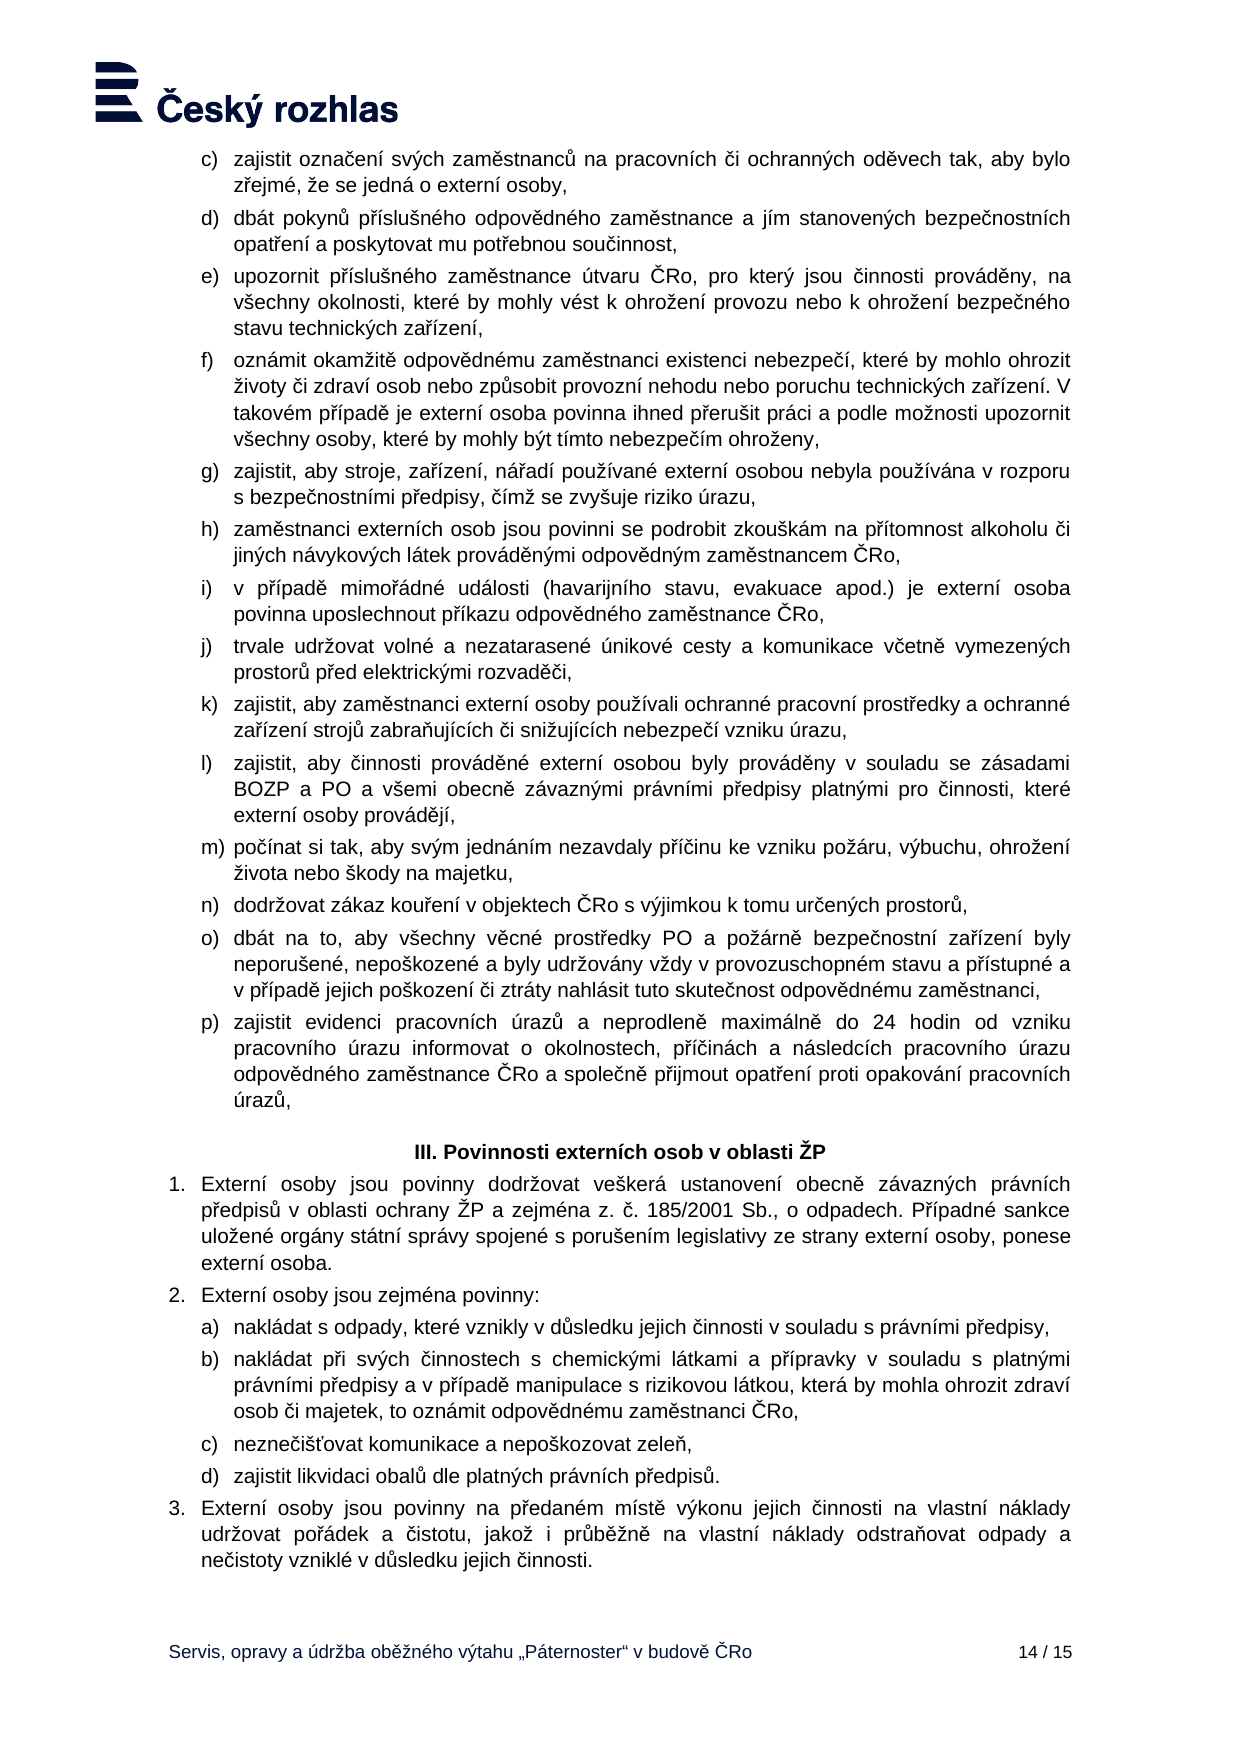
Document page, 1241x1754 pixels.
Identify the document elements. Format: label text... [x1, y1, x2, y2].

list neznečišťovat komunikace a nepoškozovat zeleň, [201, 1430, 1072, 1456]
list Externí osoby jsou zejména povinny: [168, 1281, 1072, 1307]
list nakládat při svých činnostech s chemickými látkami a přípravky v souladu s platnými právními předpisy a v případě manipulace s rizikovou látkou, která by mohla ohrozit zdraví osob či majetek, to oznámit odpovědnému zaměstnanci ČRo, [201, 1346, 1072, 1424]
list zajistit označení svých zaměstnanců na pracovních či ochranných oděvech tak, aby bylo zřejmé, že se jedná o externí osoby, [201, 146, 1072, 198]
list v případě mimořádné události (havarijního stavu, evakuace apod.) je externí osoba povinna uposlechnout příkazu odpovědného zaměstnance ČRo, [201, 574, 1072, 626]
picture [95, 62, 398, 128]
list Externí osoby jsou povinny dodržovat veškerá ustanovení obecně závazných právních předpisů v oblasti ochrany ŽP a zejména z. č. 185/2001 Sb., o odpadech. Případné sankce uložené orgány státní správy spojené s porušením legislativy ze strany externí osoby, ponese externí osoba. [168, 1171, 1072, 1275]
list dbát na to, aby všechny věcné prostředky PO a požárně bezpečnostní zařízení byly neporušené, nepoškozené a byly udržovány vždy v provozuschopném stavu a přístupné a v případě jejich poškození či ztráty nahlásit tuto skutečnost odpovědnému zaměstnanci, [201, 924, 1072, 1002]
list zajistit, aby stroje, zařízení, nářadí používané externí osobou nebyla používána v rozporu s bezpečnostními předpisy, čímž se zvyšuje riziko úrazu, [201, 457, 1072, 509]
list počínat si tak, aby svým jednáním nezavdaly příčinu ke vzniku požáru, výbuchu, ohrožení života nebo škody na majetku, [201, 833, 1072, 886]
list Externí osoby jsou povinny na předaném místě výkonu jejich činnosti na vlastní náklady udržovat pořádek a čistotu, jakož i průběžně na vlastní náklady odstraňovat odpady a nečistoty vzniklé v důsledku jejich činnosti. [168, 1495, 1072, 1573]
list zajistit likvidaci obalů dle platných právních předpisů. [201, 1463, 1072, 1489]
list oznámit okamžitě odpovědnému zaměstnanci existenci nebezpečí, které by mohlo ohrozit životy či zdraví osob nebo způsobit provozní nehodu nebo poruchu technických zařízení. V takovém případě je externí osoba povinna ihned přerušit práci a podle možnosti upozornit všechny osoby, které by mohly být tímto nebezpečím ohroženy, [201, 347, 1072, 451]
list dbát pokynů příslušného odpovědného zaměstnance a jím stanovených bezpečnostních opatření a poskytovat mu potřebnou součinnost, [201, 204, 1072, 256]
list zaměstnanci externích osob jsou povinni se podrobit zkouškám na přítomnost alkoholu či jiných návykových látek prováděnými odpovědným zaměstnancem ČRo, [201, 516, 1072, 568]
list upozornit příslušného zaměstnance útvaru ČRo, pro který jsou činnosti prováděny, na všechny okolnosti, které by mohly vést k ohrožení provozu nebo k ohrožení bezpečného stavu technických zařízení, [201, 263, 1072, 341]
list zajistit, aby činnosti prováděné externí osobou byly prováděny v souladu se zásadami BOZP a PO a všemi obecně závaznými právními předpisy platnými pro činnosti, které externí osoby provádějí, [201, 749, 1072, 827]
list trvale udržovat volné a nezatarasené únikové cesty a komunikace včetně vymezených prostorů před elektrickými rozvaděči, [201, 632, 1072, 684]
list zajistit, aby zaměstnanci externí osoby používali ochranné pracovní prostředky a ochranné zařízení strojů zabraňujících či snižujících nebezpečí vzniku úrazu, [201, 691, 1072, 743]
subtitle Povinnosti externích osob v oblasti ŽP [168, 1139, 1072, 1165]
list zajistit evidenci pracovních úrazů a neprodleně maximálně do 24 hodin od vzniku pracovního úrazu informovat o okolnostech, příčinách a následcích pracovního úrazu odpovědného zaměstnance ČRo a společně přijmout opatření proti opakování pracovních úrazů, [201, 1008, 1072, 1113]
list dodržovat zákaz kouření v objektech ČRo s výjimkou k tomu určených prostorů, [201, 892, 1072, 918]
list nakládat s odpady, které vznikly v důsledku jejich činnosti v souladu s právními předpisy, [201, 1314, 1072, 1340]
